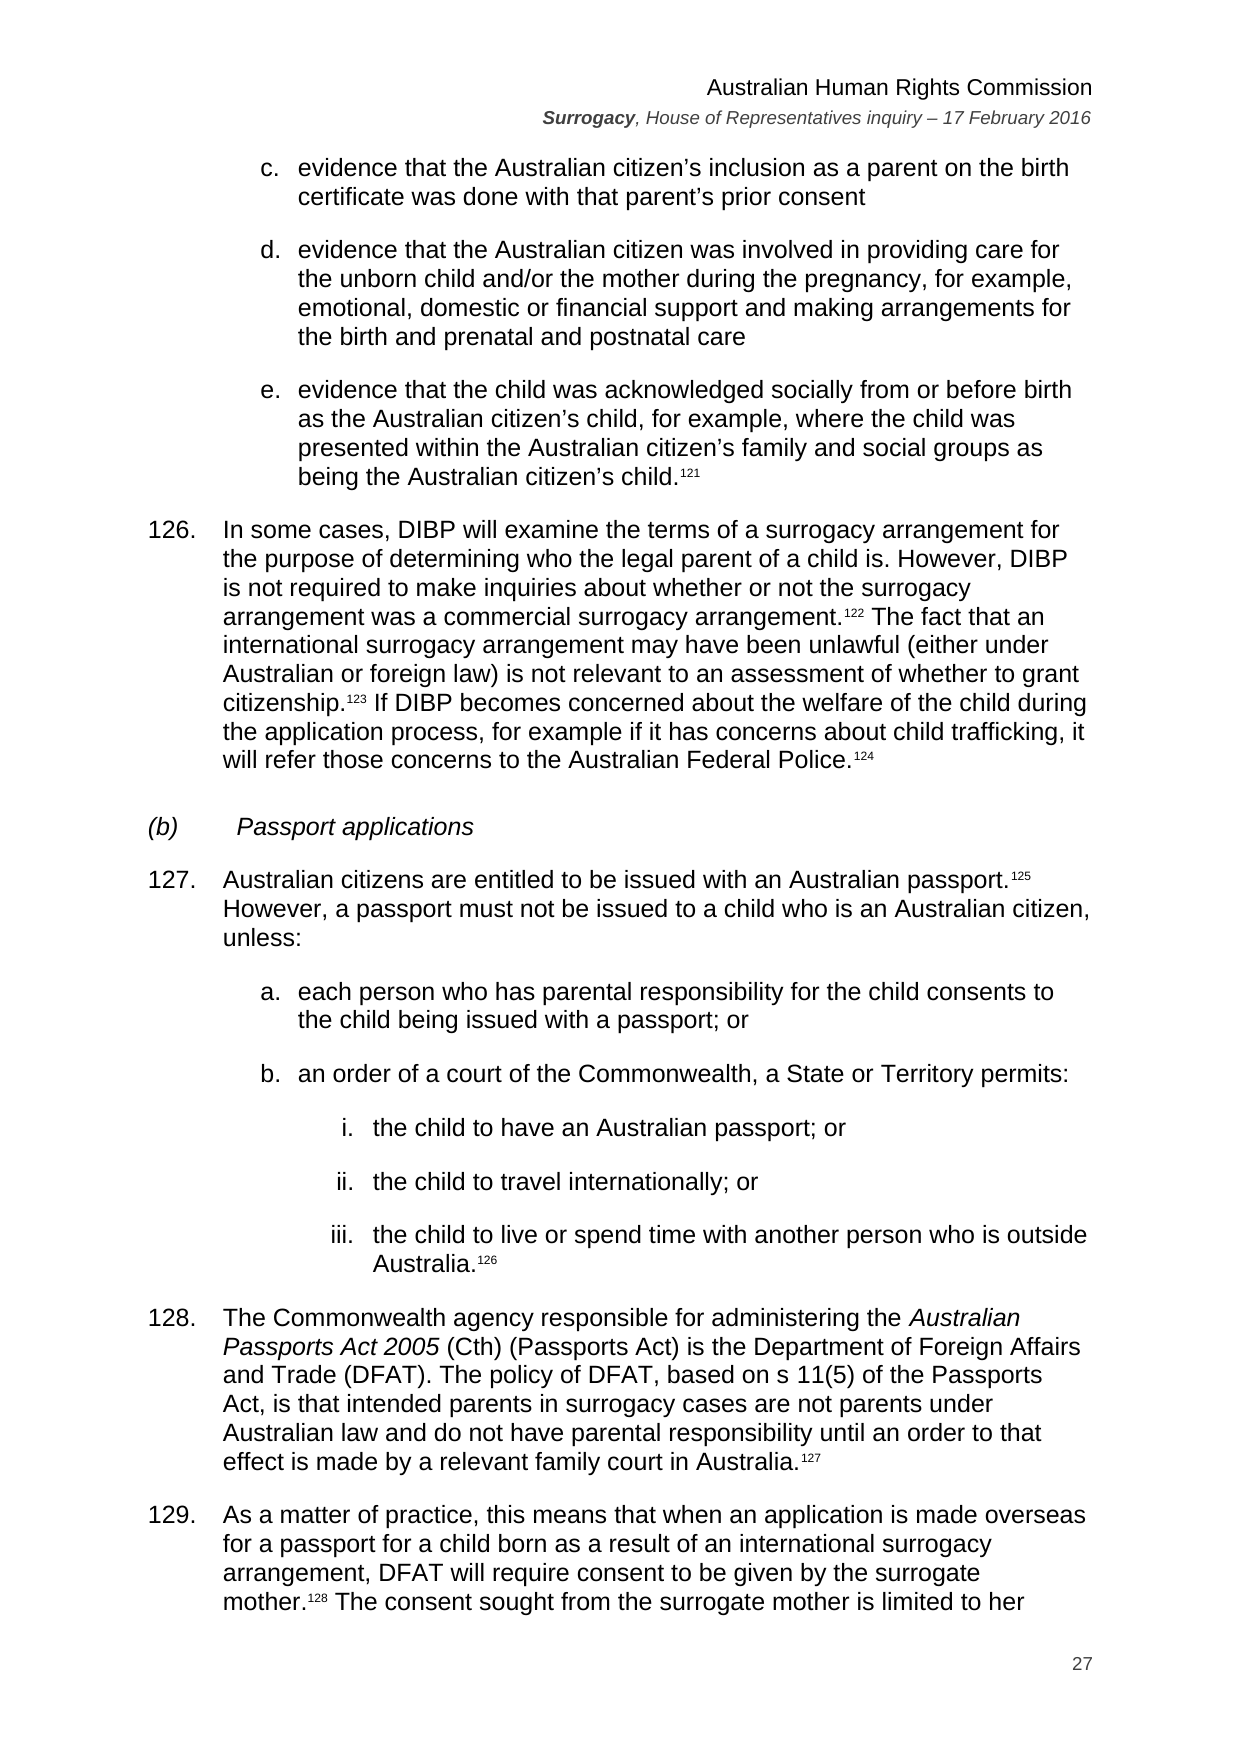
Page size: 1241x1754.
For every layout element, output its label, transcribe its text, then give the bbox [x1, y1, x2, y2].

text Australian citizens are entitled to be issued with an Australian passport. However, a passport must not be issued to a child who is an Australian citizen, unless: [148, 866, 1092, 952]
list an order of a court of the Commonwealth, a State or Territory permits: [260, 1059, 1092, 1088]
list the child to travel internationally; or [354, 1167, 1092, 1196]
text The Commonwealth agency responsible for administering the Australian Passports Act 2005 (Cth) (Passports Act) is the Department of Foreign Affairs and Trade (DFAT). The policy of DFAT, based on s 11(5) of the Passports Act, is that intended parents in surrogacy cases are not parents under Australian law and do not have parental responsibility until an order to that effect is made by a relevant family court in Australia. [148, 1303, 1092, 1476]
list the child to have an Australian passport; or [354, 1113, 1092, 1142]
list evidence that the child was acknowledged socially from or before birth as the Australian citizen’s child, for example, where the child was presented within the Australian citizen’s family and social groups as being the Australian citizen’s child. [260, 376, 1092, 491]
list evidence that the Australian citizen’s inclusion as a parent on the birth certificate was done with that parent’s prior consent [260, 153, 1092, 211]
list the child to live or spend time with another person who is outside Australia. [354, 1221, 1092, 1278]
list each person who has parental responsibility for the child consents to the child being issued with a passport; or [260, 977, 1092, 1034]
subtitle Passport applications [148, 812, 1092, 841]
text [148, 1501, 1092, 1616]
list evidence that the Australian citizen was involved in providing care for the unborn child and/or the mother during the pregnancy, for example, emotional, domestic or financial support and making arrangements for the birth and prenatal and postnatal care [260, 236, 1092, 351]
text In some cases, DIBP will examine the terms of a surrogacy arrangement for the purpose of determining who the legal parent of a child is. However, DIBP is not required to make inquiries about whether or not the surrogacy arrangement was a commercial surrogacy arrangement. The fact that an international surrogacy arrangement may have been unlawful (either under Australian or foreign law) is not relevant to an assessment of whether to grant citizenship. If DIBP becomes concerned about the welfare of the child during the application process, for example if it has concerns about child trafficking, it will refer those concerns to the Australian Federal Police. [148, 516, 1092, 774]
